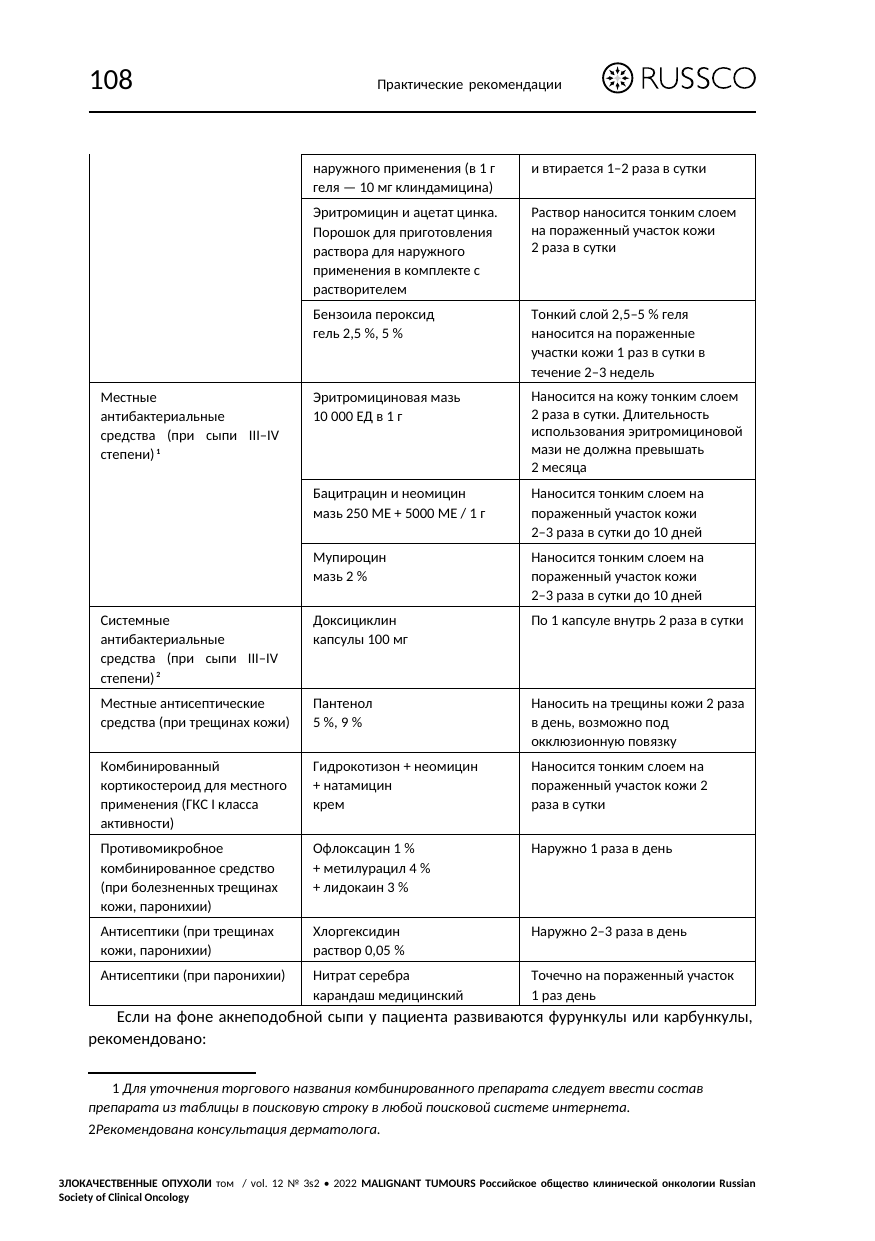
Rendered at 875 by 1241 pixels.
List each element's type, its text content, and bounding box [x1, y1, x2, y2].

table_cell По 1 капсуле внутрь 2 раза в сутки [520, 607, 755, 688]
table_cell Наносится на кожу тонким слоем 2 раза в сутки. Длительность использования эритромициновой мази не должна превышать 2 месяца [520, 383, 755, 479]
table_cell Мупироцин мазь 2 % [302, 544, 519, 606]
table_cell Наружно 1 раза в день [520, 835, 755, 917]
table_cell Антисептики (при трещинах кожи, паронихии) [90, 918, 301, 961]
table_cell Наносить на трещины кожи 2 раза в день, возможно под окклюзионную повязку [520, 689, 755, 752]
table_cell Эритромицин и ацетат цинка. Порошок для приготовления раствора для наружного применения в комплекте с растворителем [302, 199, 519, 300]
table_cell Точечно на пораженный участок 1 раз день [520, 962, 755, 1005]
table_cell Противомикробное комбинированное средство (при болезненных трещинах кожи, паронихии) [90, 835, 301, 917]
table_cell Раствор наносится тонким слоем на пораженный участок кожи 2 раза в сутки [520, 199, 755, 300]
table_cell Местные антисептические средства (при трещинах кожи) [90, 689, 301, 752]
table_cell Эритромициновая мазь 10 000 ЕД в 1 г [302, 383, 519, 479]
table_cell Наносится тонким слоем на пораженный участок кожи 2 раза в сутки [520, 753, 755, 834]
table_cell Тонкий слой 2,5–5 % геля наносится на пораженные участки кожи 1 раз в сутки в течение 2–3 недель [520, 301, 755, 382]
table_cell Бензоила пероксид гель 2,5 %, 5 % [302, 301, 519, 382]
table_cell Наружно 2–3 раза в день [520, 918, 755, 961]
table_cell Бацитрацин и неомицин мазь 250 МЕ + 5000 МЕ / 1 г [302, 480, 519, 542]
table_cell Наносится тонким слоем на пораженный участок кожи 2–3 раза в сутки до 10 дней [520, 544, 755, 606]
table_cell Гидрокотизон + неомицин + натамицин крем [302, 753, 519, 834]
table_cell Антисептики (при паронихии) [90, 962, 301, 1005]
table_cell Нитрат серебра карандаш медицинский [302, 962, 519, 1005]
text Если на фоне акнеподобной сыпи у пациента развиваются фурункулы или карбункулы, рекомендовано: [88, 1006, 753, 1049]
table_cell Наносится на кожу тонким слоем и втирается 1–2 раза в сутки [520, 155, 755, 198]
table_cell Пантенол 5 %, 9 % [302, 689, 519, 752]
table_cell Комбинированный кортикостероид для местного применения (ГКС I класса активности) [90, 753, 301, 834]
table_cell Хлоргексидин раствор 0,05 % [302, 918, 519, 961]
table_cell Местные антибактериальные средства (при сыпи III–IV степени) [90, 383, 301, 606]
table_cell Клиндамицин гель для наружного применения (в 1 г геля — 10 мг клиндамицина) [302, 155, 519, 198]
table_cell Офлоксацин 1 % + метилурацил 4 % + лидокаин 3 % [302, 835, 519, 917]
table_cell Доксициклин капсулы 100 мг [302, 607, 519, 688]
table_cell Наносится тонким слоем на пораженный участок кожи 2–3 раза в сутки до 10 дней [520, 480, 755, 542]
table_cell Системные антибактериальные средства (при сыпи III–IV степени) [90, 607, 301, 688]
